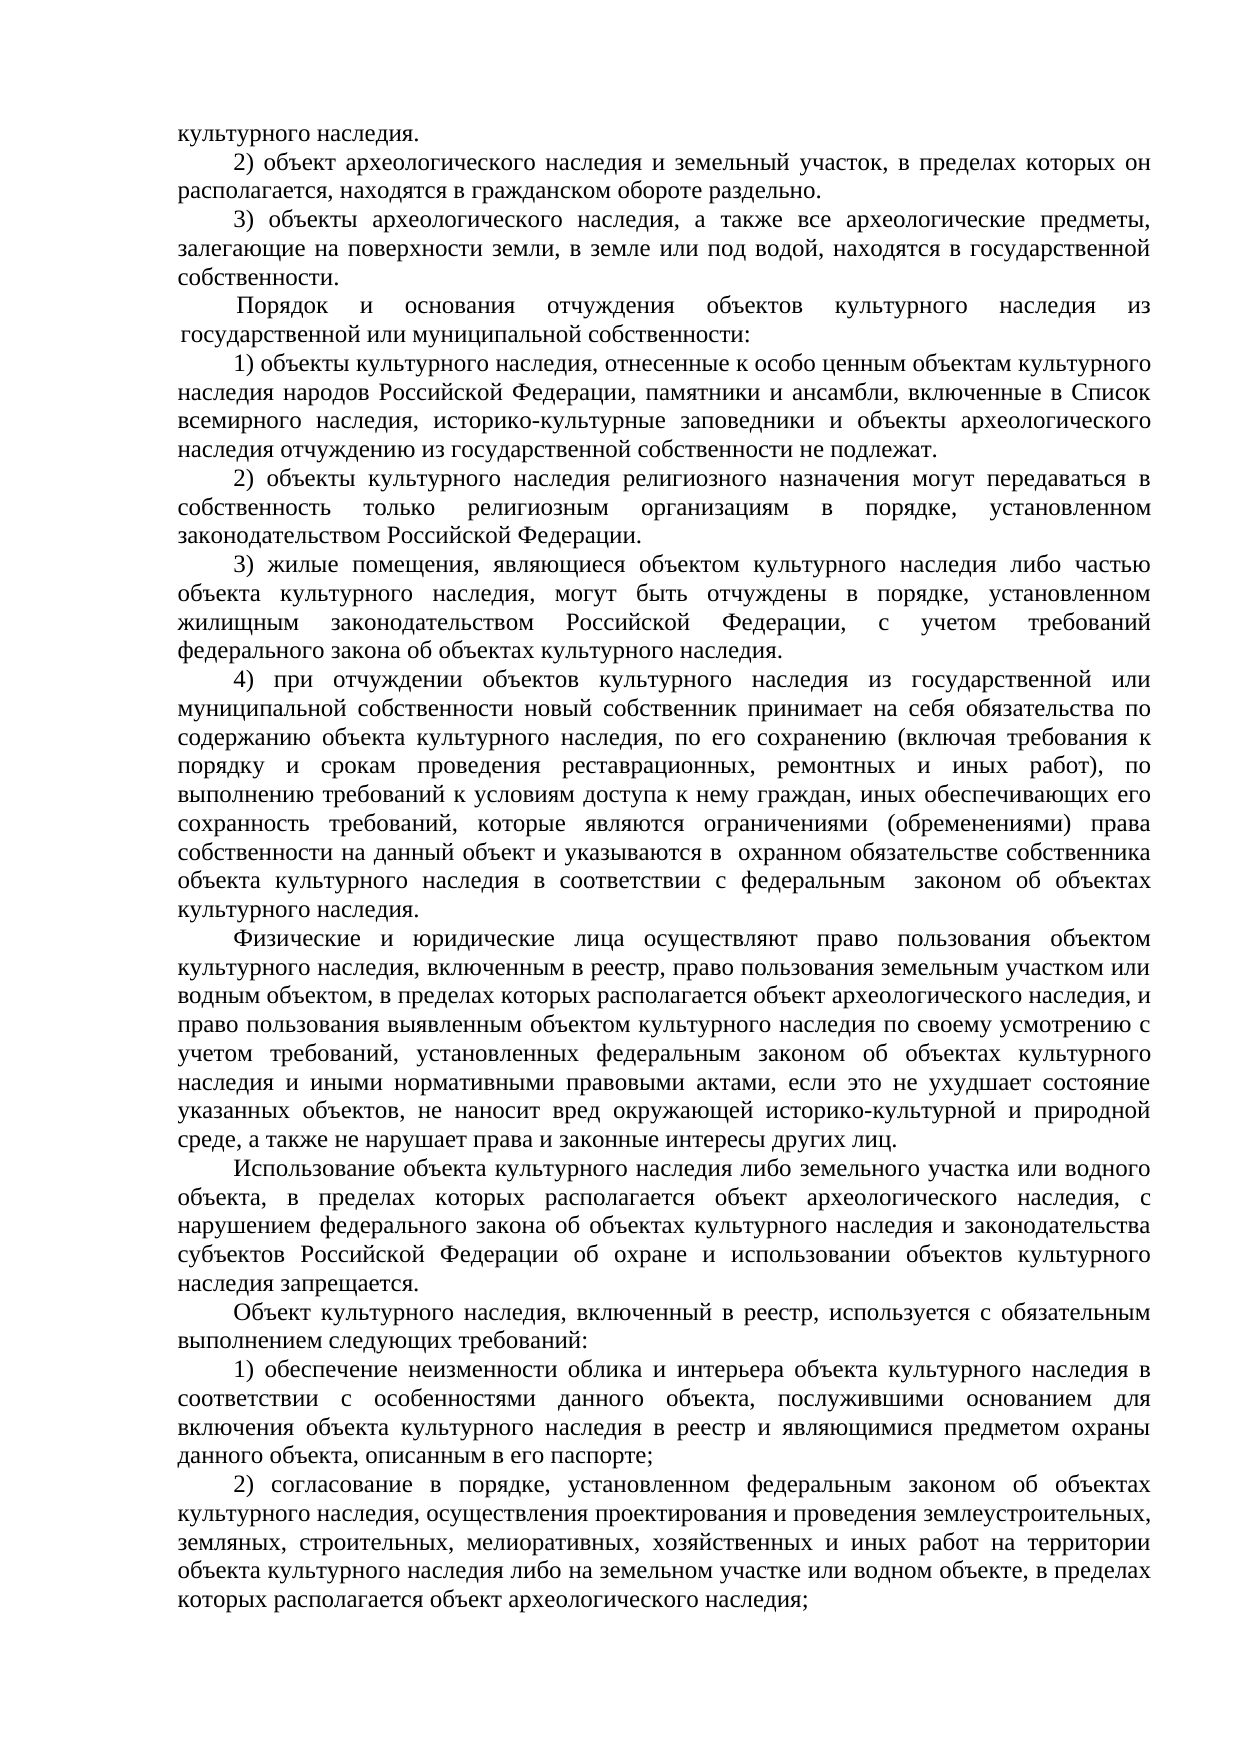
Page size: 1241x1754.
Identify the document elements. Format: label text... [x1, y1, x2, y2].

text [177, 118, 1152, 147]
text Физические и юридические лица осуществляют право пользования объектом культурного наследия, включенным в реестр, право пользования земельным участком или водным объектом, в пределах которых располагается объект археологического наследия, и право пользования выявленным объектом культурного наследия по своему усмотрению с учетом требований, установленных федеральным законом об объектах культурного наследия и иными нормативными правовыми актами, если это не ухудшает состояние указанных объектов, не наносит вред окружающей историко-культурной и природной среде, а также не нарушает права и законные интересы других лиц. [177, 923, 1152, 1153]
text 3) объекты археологического наследия, а также все археологические предметы, залегающие на поверхности земли, в земле или под водой, находятся в государственной собственности. [177, 204, 1152, 291]
text 2) объект археологического наследия и земельный участок, в пределах которых он располагается, находятся в гражданском обороте раздельно. [177, 147, 1152, 204]
text 4) при отчуждении объектов культурного наследия из государственной или муниципальной собственности новый собственник принимает на себя обязательства по содержанию объекта культурного наследия, по его сохранению (включая требования к порядку и срокам проведения реставрационных, ремонтных и иных работ), по выполнению требований к условиям доступа к нему граждан, иных обеспечивающих его сохранность требований, которые являются ограничениями (обременениями) права собственности на данный объект и указываются в охранном обязательстве собственника объекта культурного наследия в соответствии с федеральным законом об объектах культурного наследия. [177, 664, 1152, 923]
text 1) объекты культурного наследия, отнесенные к особо ценным объектам культурного наследия народов Российской Федерации, памятники и ансамбли, включенные в Список всемирного наследия, историко-культурные заповедники и объекты археологического наследия отчуждению из государственной собственности не подлежат. [177, 348, 1152, 463]
text Использование объекта культурного наследия либо земельного участка или водного объекта, в пределах которых располагается объект археологического наследия, с нарушением федерального закона об объектах культурного наследия и законодательства субъектов Российской Федерации об охране и использовании объектов культурного наследия запрещается. [177, 1153, 1152, 1297]
text 2) объекты культурного наследия религиозного назначения могут передаваться в собственность только религиозным организациям в порядке, установленном законодательством Российской Федерации. [177, 463, 1152, 549]
text 2) согласование в порядке, установленном федеральным законом об объектах культурного наследия, осуществления проектирования и проведения землеустроительных, земляных, строительных, мелиоративных, хозяйственных и иных работ на территории объекта культурного наследия либо на земельном участке или водном объекте, в пределах которых располагается объект археологического наследия; [177, 1469, 1152, 1613]
text Объект культурного наследия, включенный в реестр, используется с обязательным выполнением следующих требований: [177, 1297, 1152, 1354]
text 1) обеспечение неизменности облика и интерьера объекта культурного наследия в соответствии с особенностями данного объекта, послужившими основанием для включения объекта культурного наследия в реестр и являющимися предметом охраны данного объекта, описанным в его паспорте; [177, 1354, 1152, 1469]
text 3) жилые помещения, являющиеся объектом культурного наследия либо частью объекта культурного наследия, могут быть отчуждены в порядке, установленном жилищным законодательством Российской Федерации, с учетом требований федерального закона об объектах культурного наследия. [177, 549, 1152, 664]
text Порядок и основания отчуждения объектов культурного наследия из государственной или муниципальной собственности: [180, 291, 1152, 348]
